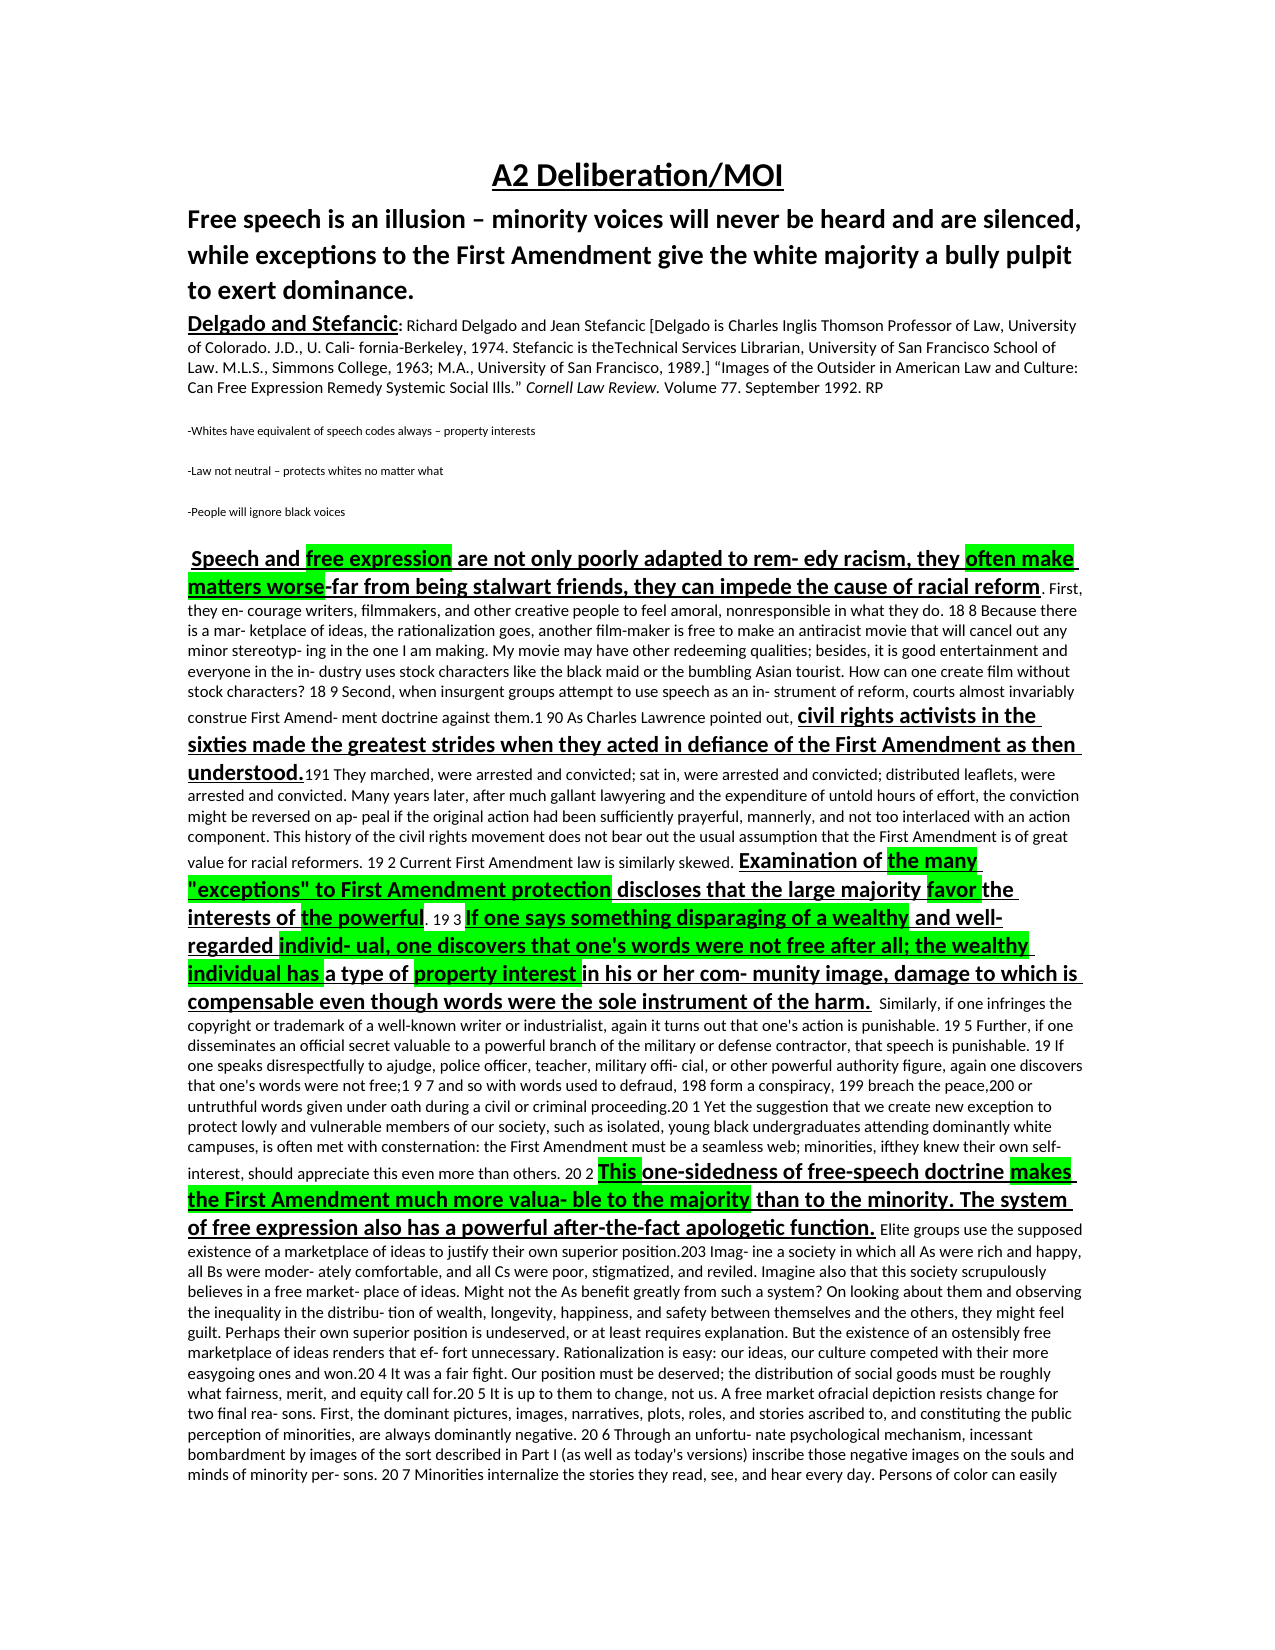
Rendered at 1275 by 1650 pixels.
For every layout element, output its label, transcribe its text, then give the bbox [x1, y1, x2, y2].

text -Whites have equivalent of speech codes always – property interests [187, 423, 1087, 438]
subtitle A2 Deliberation/MOI [187, 154, 1087, 195]
text Delgado and Stefancic: Richard Delgado and Jean Stefancic [Delgado is Charles Inglis Thomson Professor of Law, University of Colorado. J.D., U. Cali- fornia-Berkeley, 1974. Stefancic is theTechnical Services Librarian, University of San Francisco School of Law. M.L.S., Simmons College, 1963; M.A., University of San Francisco, 1989.] “Images of the Outsider in American Law and Culture: Can Free Expression Remedy Systemic Social Ills.” Cornell Law Review. Volume 77. September 1992. RP [187, 309, 1087, 398]
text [187, 544, 1087, 1485]
text -Law not neutral – protects whites no matter what [187, 463, 1087, 479]
text -People will ignore black voices [187, 504, 1087, 519]
subtitle Free speech is an illusion – minority voices will never be heard and are silenced, while exceptions to the First Amendment give the white majority a bully pulpit to exert dominance. [187, 202, 1087, 307]
